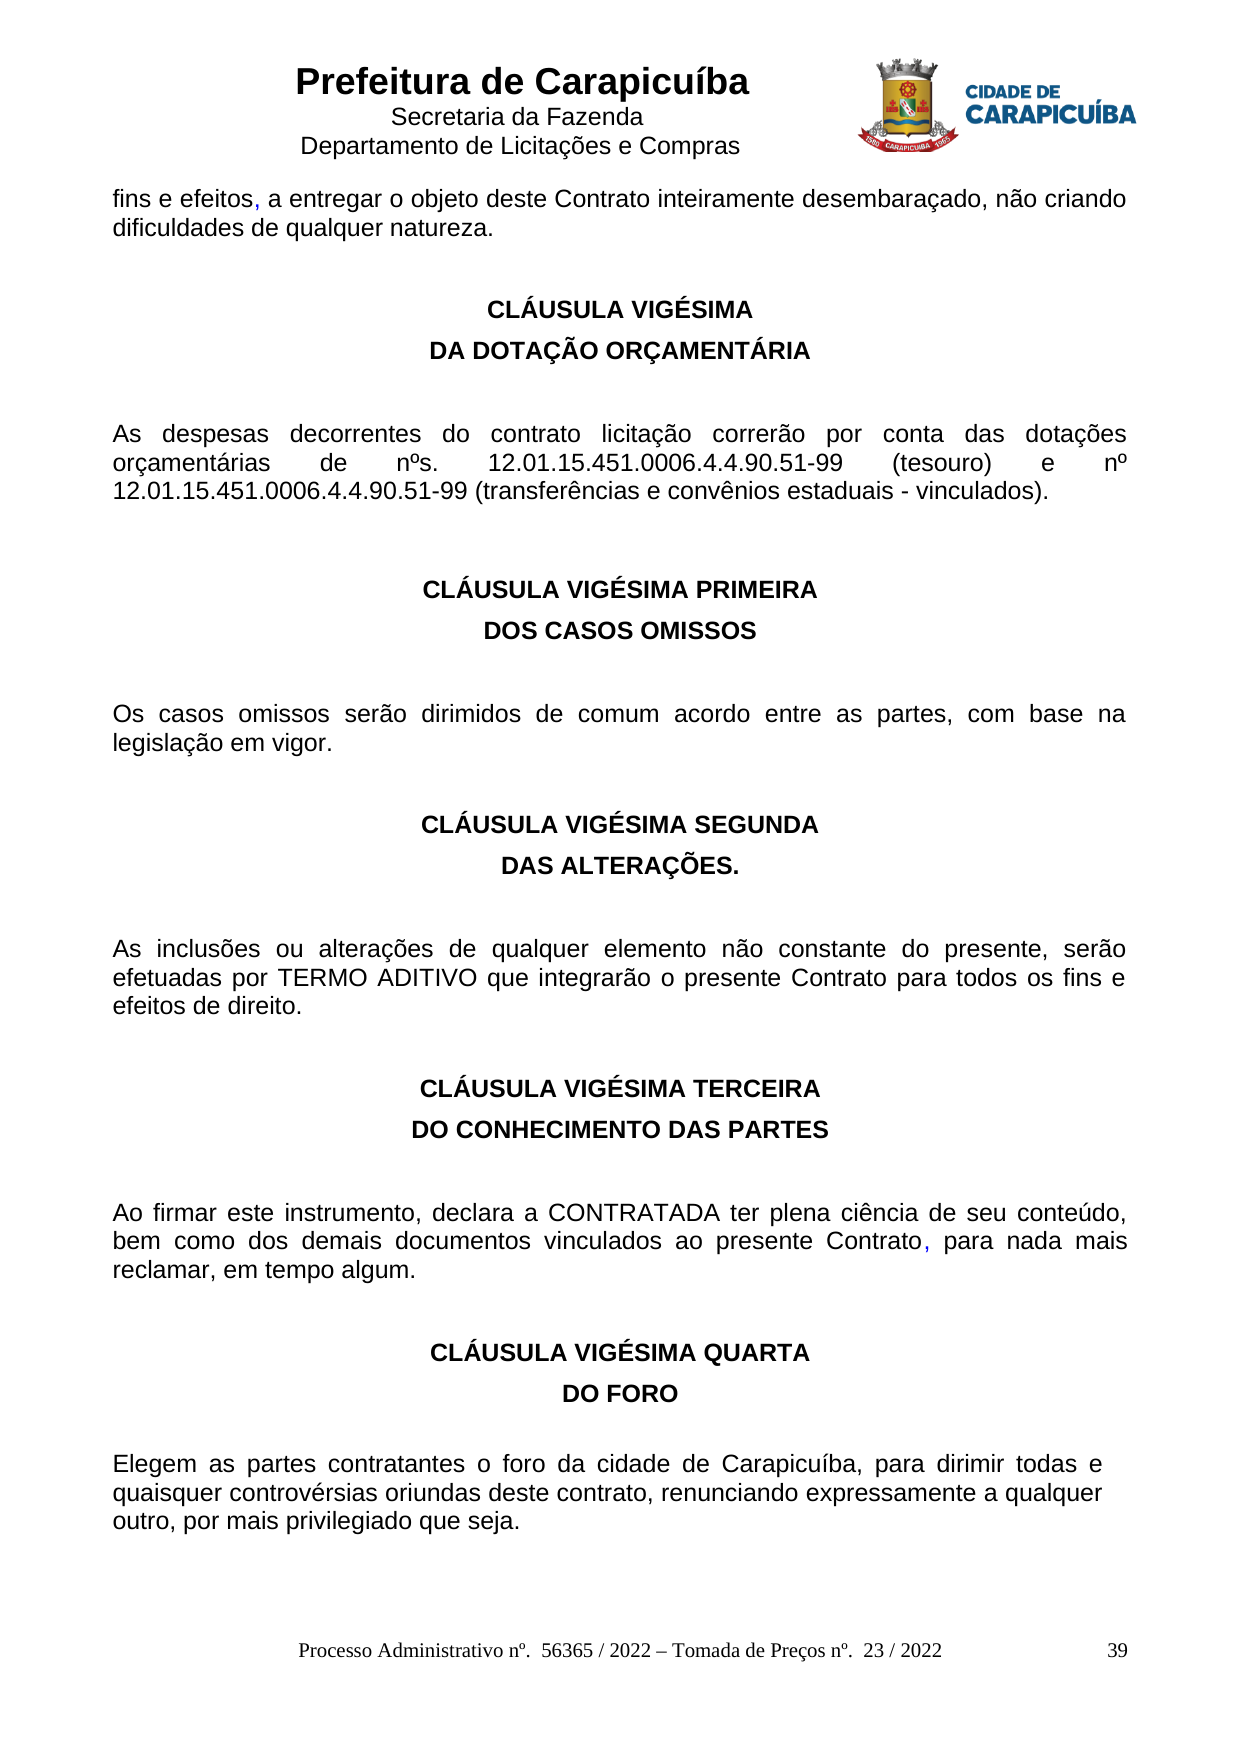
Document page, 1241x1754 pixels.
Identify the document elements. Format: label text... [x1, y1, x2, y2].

text CLÁUSULA VIGÉSIMA TERCEIRA [112, 1074, 1128, 1102]
text CLÁUSULA VIGÉSIMA QUARTA [112, 1337, 1128, 1366]
text CLÁUSULA VIGÉSIMA SEGUNDA [112, 810, 1128, 839]
picture [857, 57, 1139, 152]
text Elegem as partes contratantes o foro da cidade de Carapicuíba, para dirimir todas e quaisquer controvérsias oriundas deste contrato, renunciando expressamente a qualquer outro, por mais privilegiado que seja. [112, 1449, 1104, 1535]
text As inclusões ou alterações de qualquer elemento não constante do presente, serão efetuadas por TERMO ADITIVO que integrarão o presente Contrato para todos os fins e efeitos de direito. [112, 934, 1128, 1020]
text Os casos omissos serão dirimidos de comum acordo entre as partes, com base na legislação em vigor. [112, 699, 1128, 756]
text DA DOTAÇÃO ORÇAMENTÁRIA [112, 336, 1128, 365]
text CLÁUSULA VIGÉSIMA PRIMEIRA [112, 575, 1128, 604]
text DAS ALTERAÇÕES. [112, 851, 1128, 880]
text DO CONHECIMENTO DAS PARTES [112, 1115, 1128, 1144]
text DO FORO [112, 1379, 1128, 1407]
text As despesas decorrentes do contrato licitação correrão por conta das dotações orçamentárias de nºs. 12.01.15.451.0006.4.4.90.51-99 (tesouro) e nº 12.01.15.451.0006.4.4.90.51-99 (transferências e convênios estaduais - vinculados). [112, 419, 1128, 505]
text DOS CASOS OMISSOS [112, 616, 1128, 645]
text Ao firmar este instrumento, declara a CONTRATADA ter plena ciência de seu conteúdo, bem como dos demais documentos vinculados ao presente Contrato, para nada mais reclamar, em tempo algum. [112, 1197, 1128, 1284]
text CLÁUSULA VIGÉSIMA [112, 295, 1128, 324]
